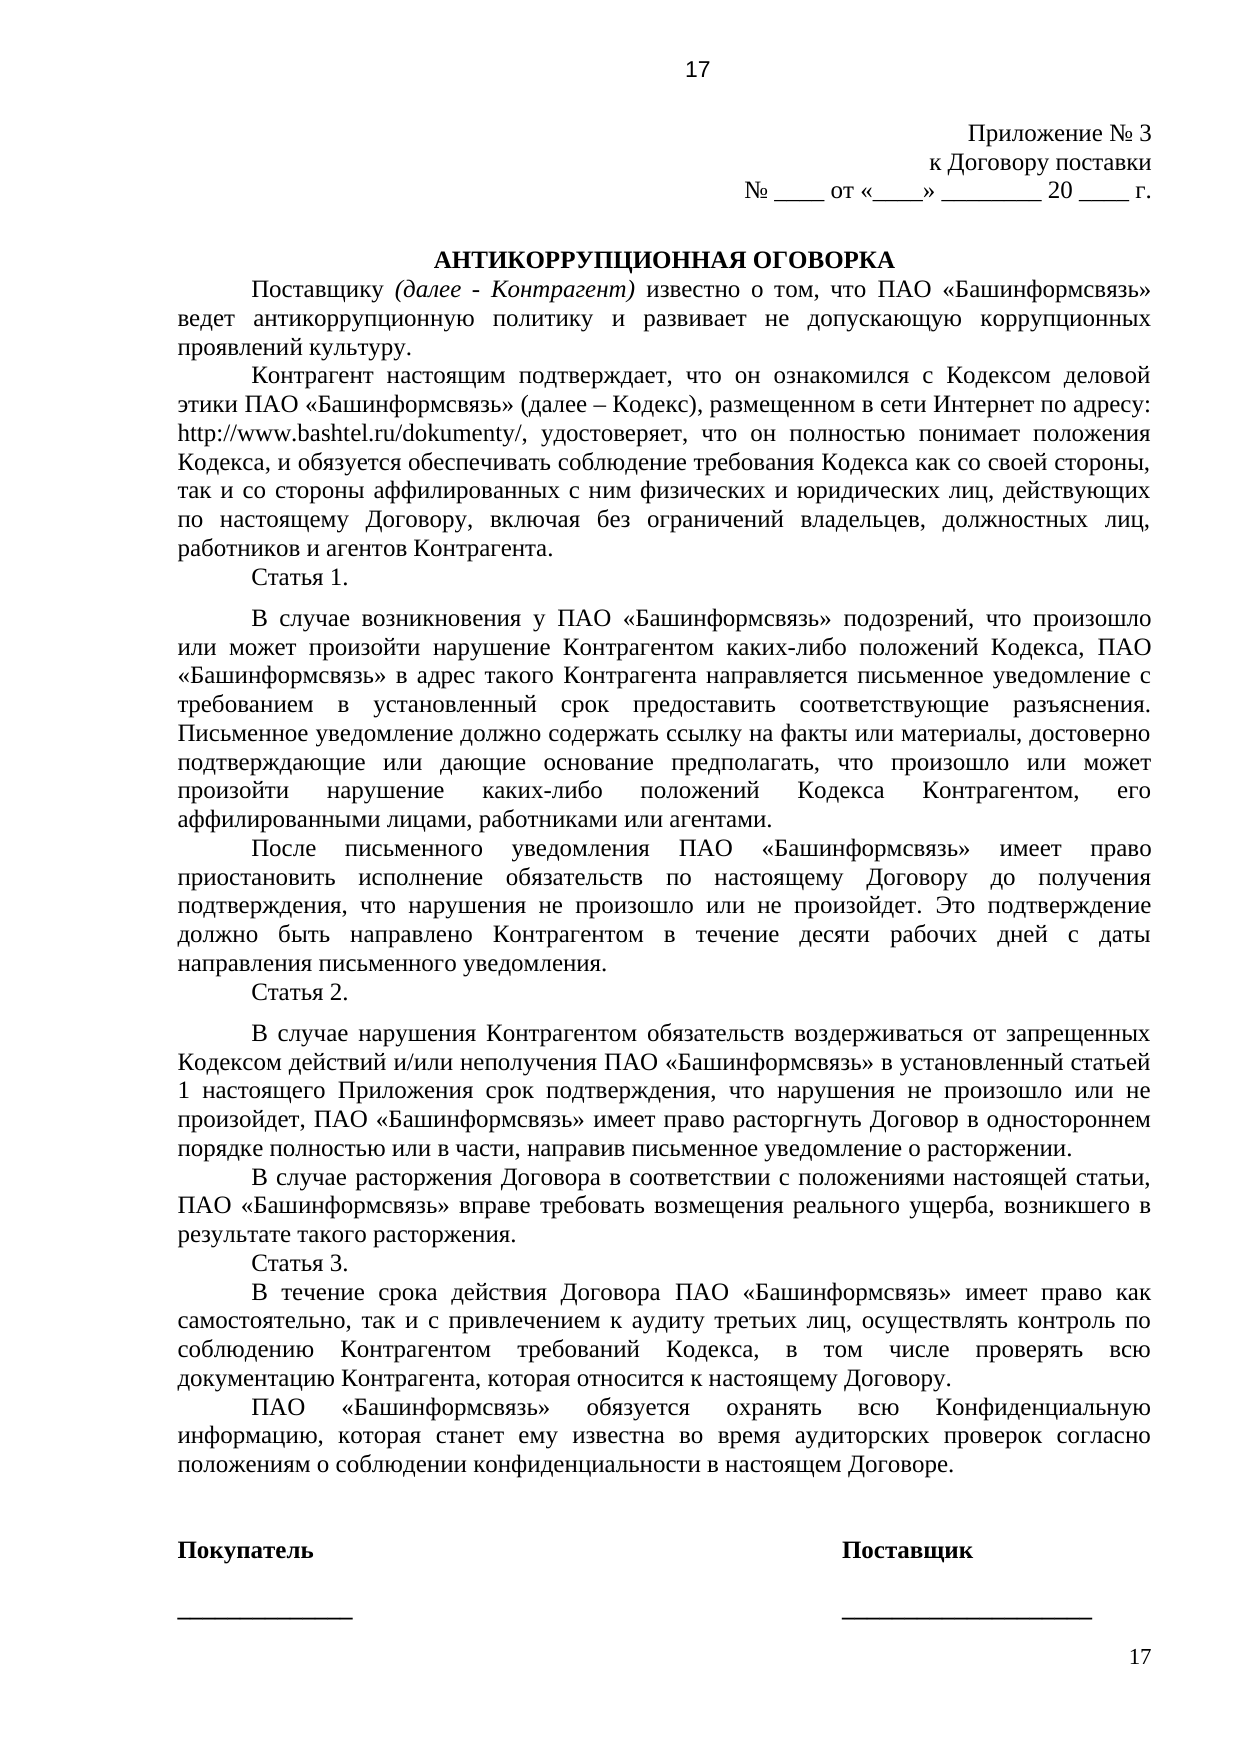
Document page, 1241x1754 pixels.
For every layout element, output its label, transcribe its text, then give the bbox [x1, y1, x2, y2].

text Покупатель Поставщик [177, 1536, 1152, 1564]
text Статья 1. [177, 562, 1152, 591]
text После письменного уведомления ПАО «Башинформсвязь» имеет право приостановить исполнение обязательств по настоящему Договору до получения подтверждения, что нарушения не произошло или не произойдет. Это подтверждение должно быть направлено Контрагентом в течение десяти рабочих дней с даты направления письменного уведомления. [177, 833, 1152, 977]
text Контрагент настоящим подтверждает, что он ознакомился с Кодексом деловой этики ПАО «Башинформсвязь» (далее – Кодекс), размещенном в сети Интернет по адресу: http://www.bashtel.ru/dokumenty/, удостоверяет, что он полностью понимает положения Кодекса, и обязуется обеспечивать соблюдение требования Кодекса как со своей стороны, так и со стороны аффилированных с ним физических и юридических лиц, действующих по настоящему Договору, включая без ограничений владельцев, должностных лиц, работников и агентов Контрагента. [177, 361, 1152, 562]
text В случае расторжения Договора в соответствии с положениями настоящей статьи, ПАО «Башинформсвязь» вправе требовать возмещения реального ущерба, возникшего в результате такого расторжения. [177, 1162, 1152, 1248]
text Статья 3. [177, 1248, 1152, 1277]
text АНТИКОРРУПЦИОННАЯ ОГОВОРКА [177, 246, 1152, 274]
text В случае нарушения Контрагентом обязательств воздерживаться от запрещенных Кодексом действий и/или неполучения ПАО «Башинформсвязь» в установленный статьей 1 настоящего Приложения срок подтверждения, что нарушения не произошло или не произойдет, ПАО «Башинформсвязь» имеет право расторгнуть Договор в одностороннем порядке полностью или в части, направив письменное уведомление о расторжении. [177, 1018, 1152, 1162]
text В течение срока действия Договора ПАО «Башинформсвязь» имеет право как самостоятельно, так и с привлечением к аудиту третьих лиц, осуществлять контроль по соблюдению Контрагентом требований Кодекса, в том числе проверять всю документацию Контрагента, которая относится к настоящему Договору. [177, 1277, 1152, 1392]
text В случае возникновения у ПАО «Башинформсвязь» подозрений, что произошло или может произойти нарушение Контрагентом каких-либо положений Кодекса, ПАО «Башинформсвязь» в адрес такого Контрагента направляется письменное уведомление с требованием в установленный срок предоставить соответствующие разъяснения. Письменное уведомление должно содержать ссылку на факты или материалы, достоверно подтверждающие или дающие основание предполагать, что произошло или может произойти нарушение каких-либо положений Кодекса Контрагентом, его аффилированными лицами, работниками или агентами. [177, 603, 1152, 833]
text Статья 2. [177, 977, 1152, 1006]
text ______________ ____________________ [177, 1593, 1152, 1622]
text ПАО «Башинформсвязь» обязуется охранять всю Конфиденциальную информацию, которая станет ему известна во время аудиторских проверок согласно положениям о соблюдении конфиденциальности в настоящем Договоре. [177, 1392, 1152, 1478]
text Приложение № 3 [177, 118, 1152, 147]
text № ____ от «____» ________ 20 ____ г. [177, 176, 1152, 204]
text к Договору поставки [177, 147, 1152, 176]
text Поставщику (далее - Контрагент) известно о том, что ПАО «Башинформсвязь» ведет антикоррупционную политику и развивает не допускающую коррупционных проявлений культуру. [177, 274, 1152, 361]
